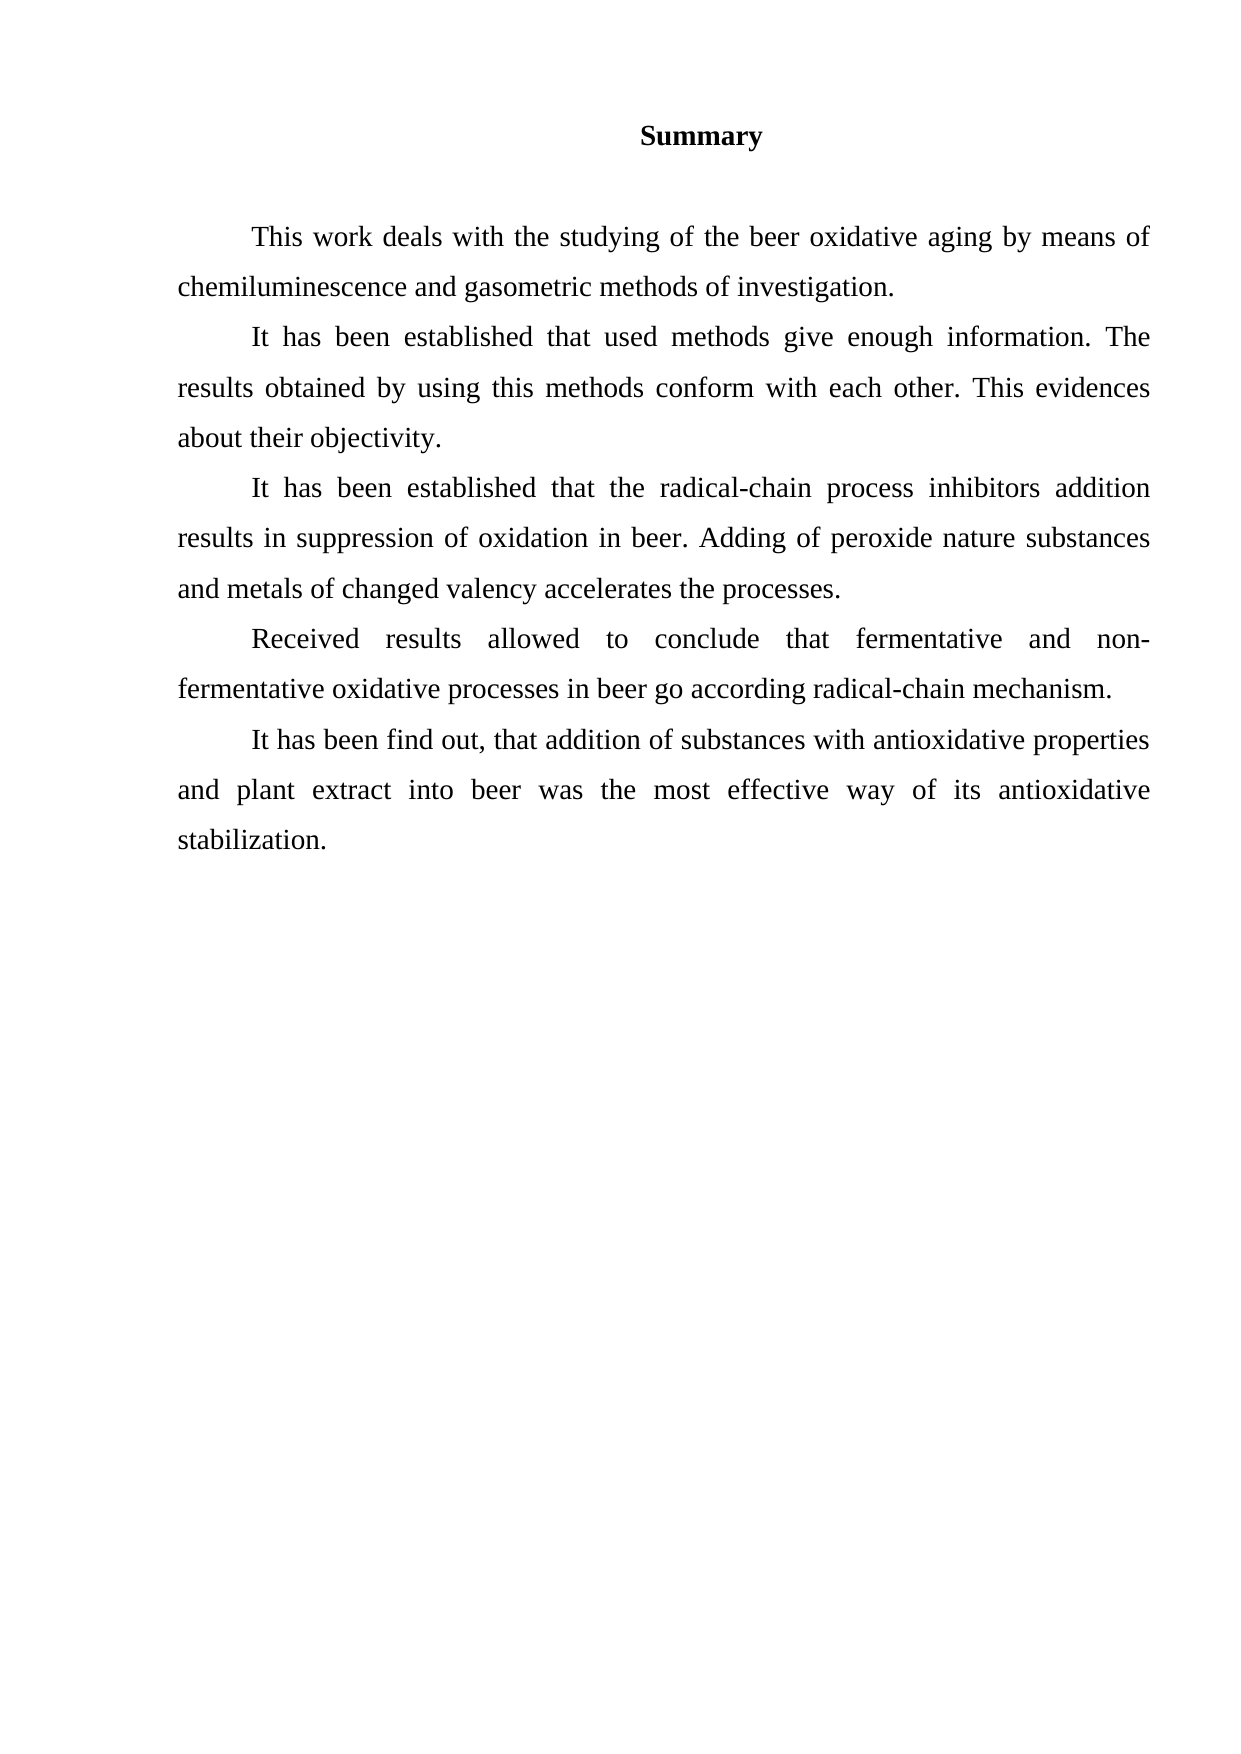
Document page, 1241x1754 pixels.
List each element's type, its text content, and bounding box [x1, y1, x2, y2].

text This work deals with the studying of the beer oxidative aging by means of chemiluminescence and gasometric methods of investigation. [177, 219, 1152, 303]
text It has been established that the radical-chain process inhibitors addition results in suppression of oxidation in beer. Adding of peroxide nature substances and metals of changed valency accelerates the processes. [177, 470, 1152, 604]
text It has been established that used methods give enough information. The results obtained by using this methods conform with each other. This evidences about their objectivity. [177, 319, 1152, 453]
text Summary [177, 118, 1152, 152]
text Received results allowed to conclude that fermentative and non- fermentative oxidative processes in beer go according radical-chain mechanism. [177, 621, 1152, 705]
text It has been find out, that addition of substances with antioxidative properties and plant extract into beer was the most effective way of its antioxidative stabilization. [177, 722, 1152, 856]
